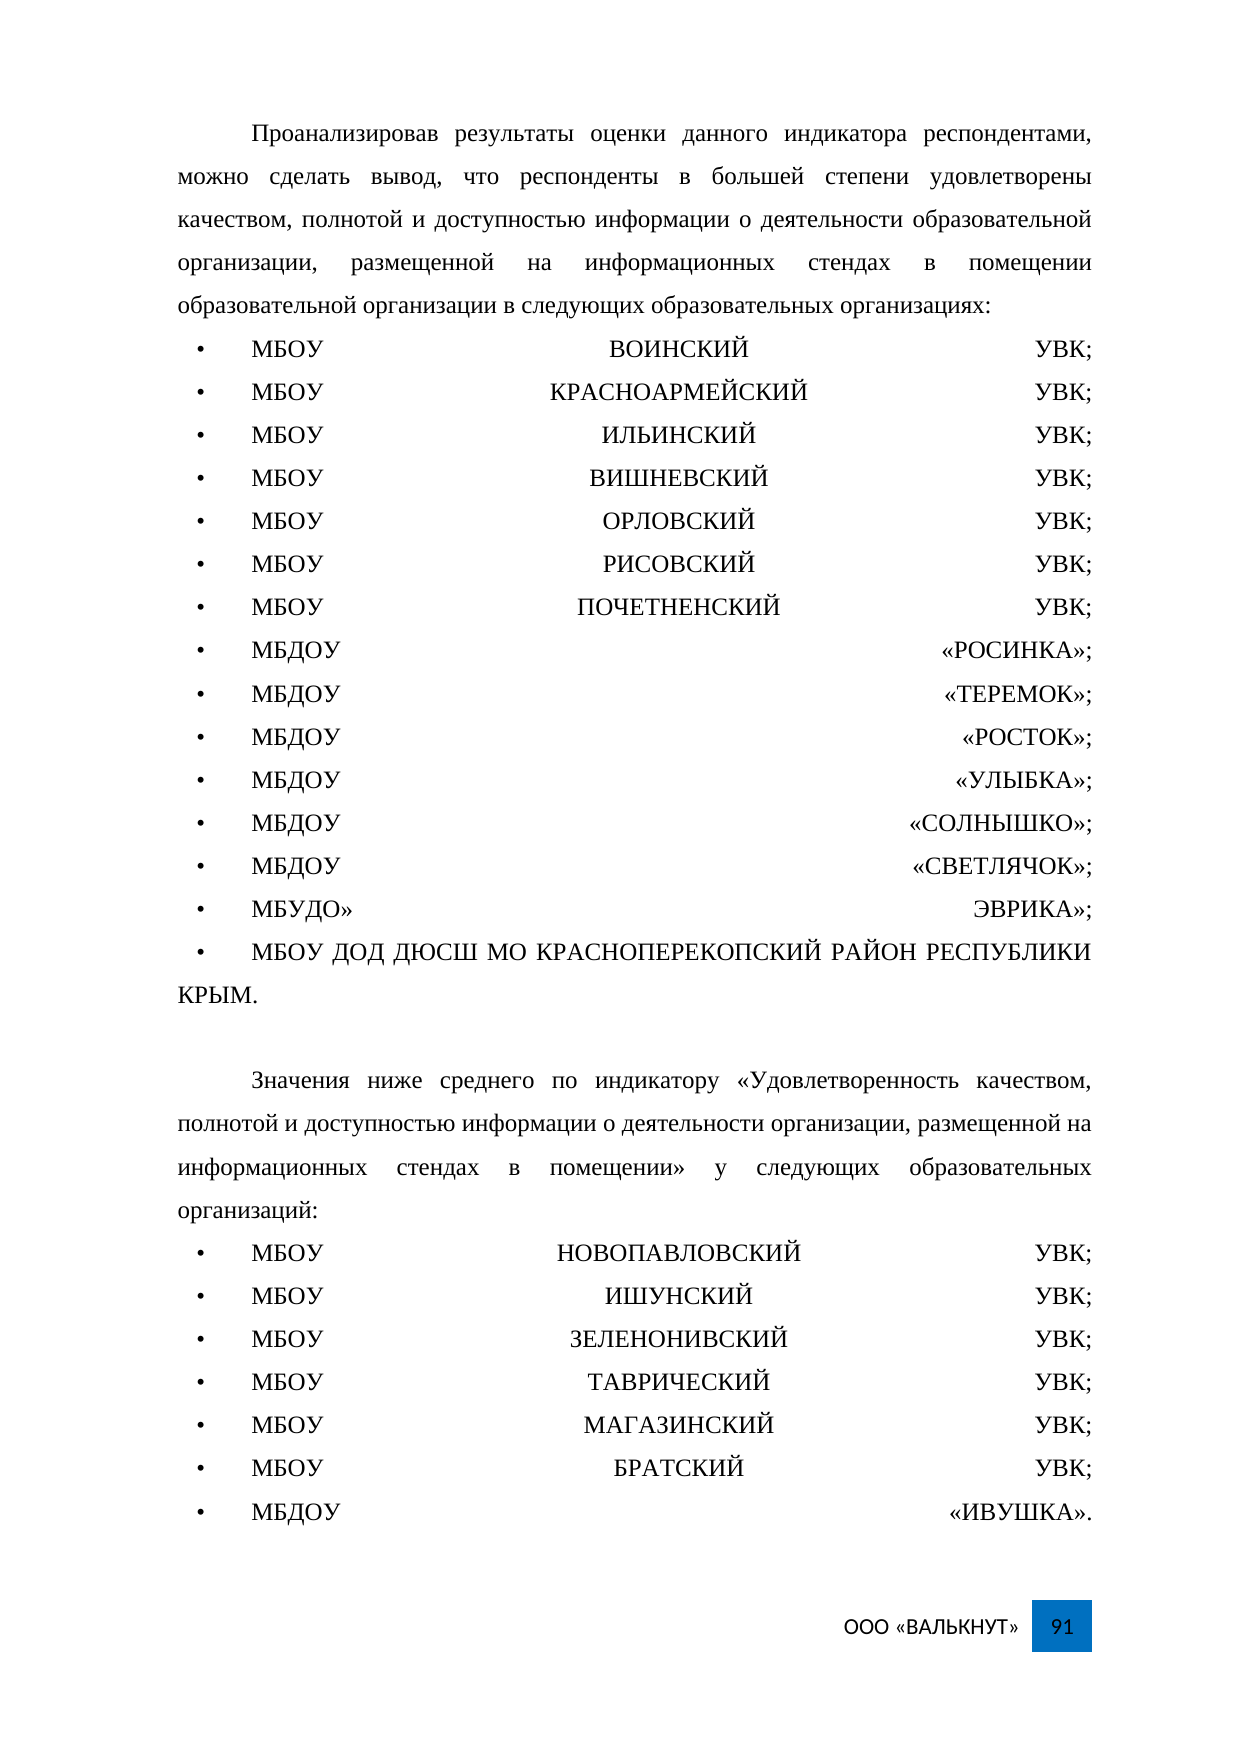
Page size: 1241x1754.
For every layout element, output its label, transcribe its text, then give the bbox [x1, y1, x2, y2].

text Значения ниже среднего по индикатору «Удовлетворенность качеством, полнотой и доступностью информации о деятельности организации, размещенной на информационных стендах в помещении» у следующих образовательных организаций: [177, 1065, 1092, 1223]
text • МБОУ НОВОПАВЛОВСКИЙ УВК; • МБОУ ИШУНСКИЙ УВК; • МБОУ ЗЕЛЕНОНИВСКИЙ УВК; • МБОУ ТАВРИЧЕСКИЙ УВК; • МБОУ МАГАЗИНСКИЙ УВК; • МБОУ БРАТСКИЙ УВК; • МБДОУ «ИВУШКА». [177, 1238, 1092, 1567]
text • МБОУ ВОИНСКИЙ УВК; • МБОУ КРАСНОАРМЕЙСКИЙ УВК; • МБОУ ИЛЬИНСКИЙ УВК; • МБОУ ВИШНЕВСКИЙ УВК; • МБОУ ОРЛОВСКИЙ УВК; • МБОУ РИСОВСКИЙ УВК; • МБОУ ПОЧЕТНЕНСКИЙ УВК; • МБДОУ «РОСИНКА»; • МБДОУ «ТЕРЕМОК»; • МБДОУ «РОСТОК»; • МБДОУ «УЛЫБКА»; • МБДОУ «СОЛНЫШКО»; • МБДОУ «СВЕТЛЯЧОК»; • МБУДО» ЭВРИКА»; • МБОУ ДОД ДЮСШ МО КРАСНОПЕРЕКОПСКИЙ РАЙОН РЕСПУБЛИКИ КРЫМ. [177, 334, 1092, 1051]
text Проанализировав результаты оценки данного индикатора респондентами, можно сделать вывод, что респонденты в большей степени удовлетворены качеством, полнотой и доступностью информации о деятельности образовательной организации, размещенной на информационных стендах в помещении образовательной организации в следующих образовательных организациях: [177, 118, 1092, 319]
